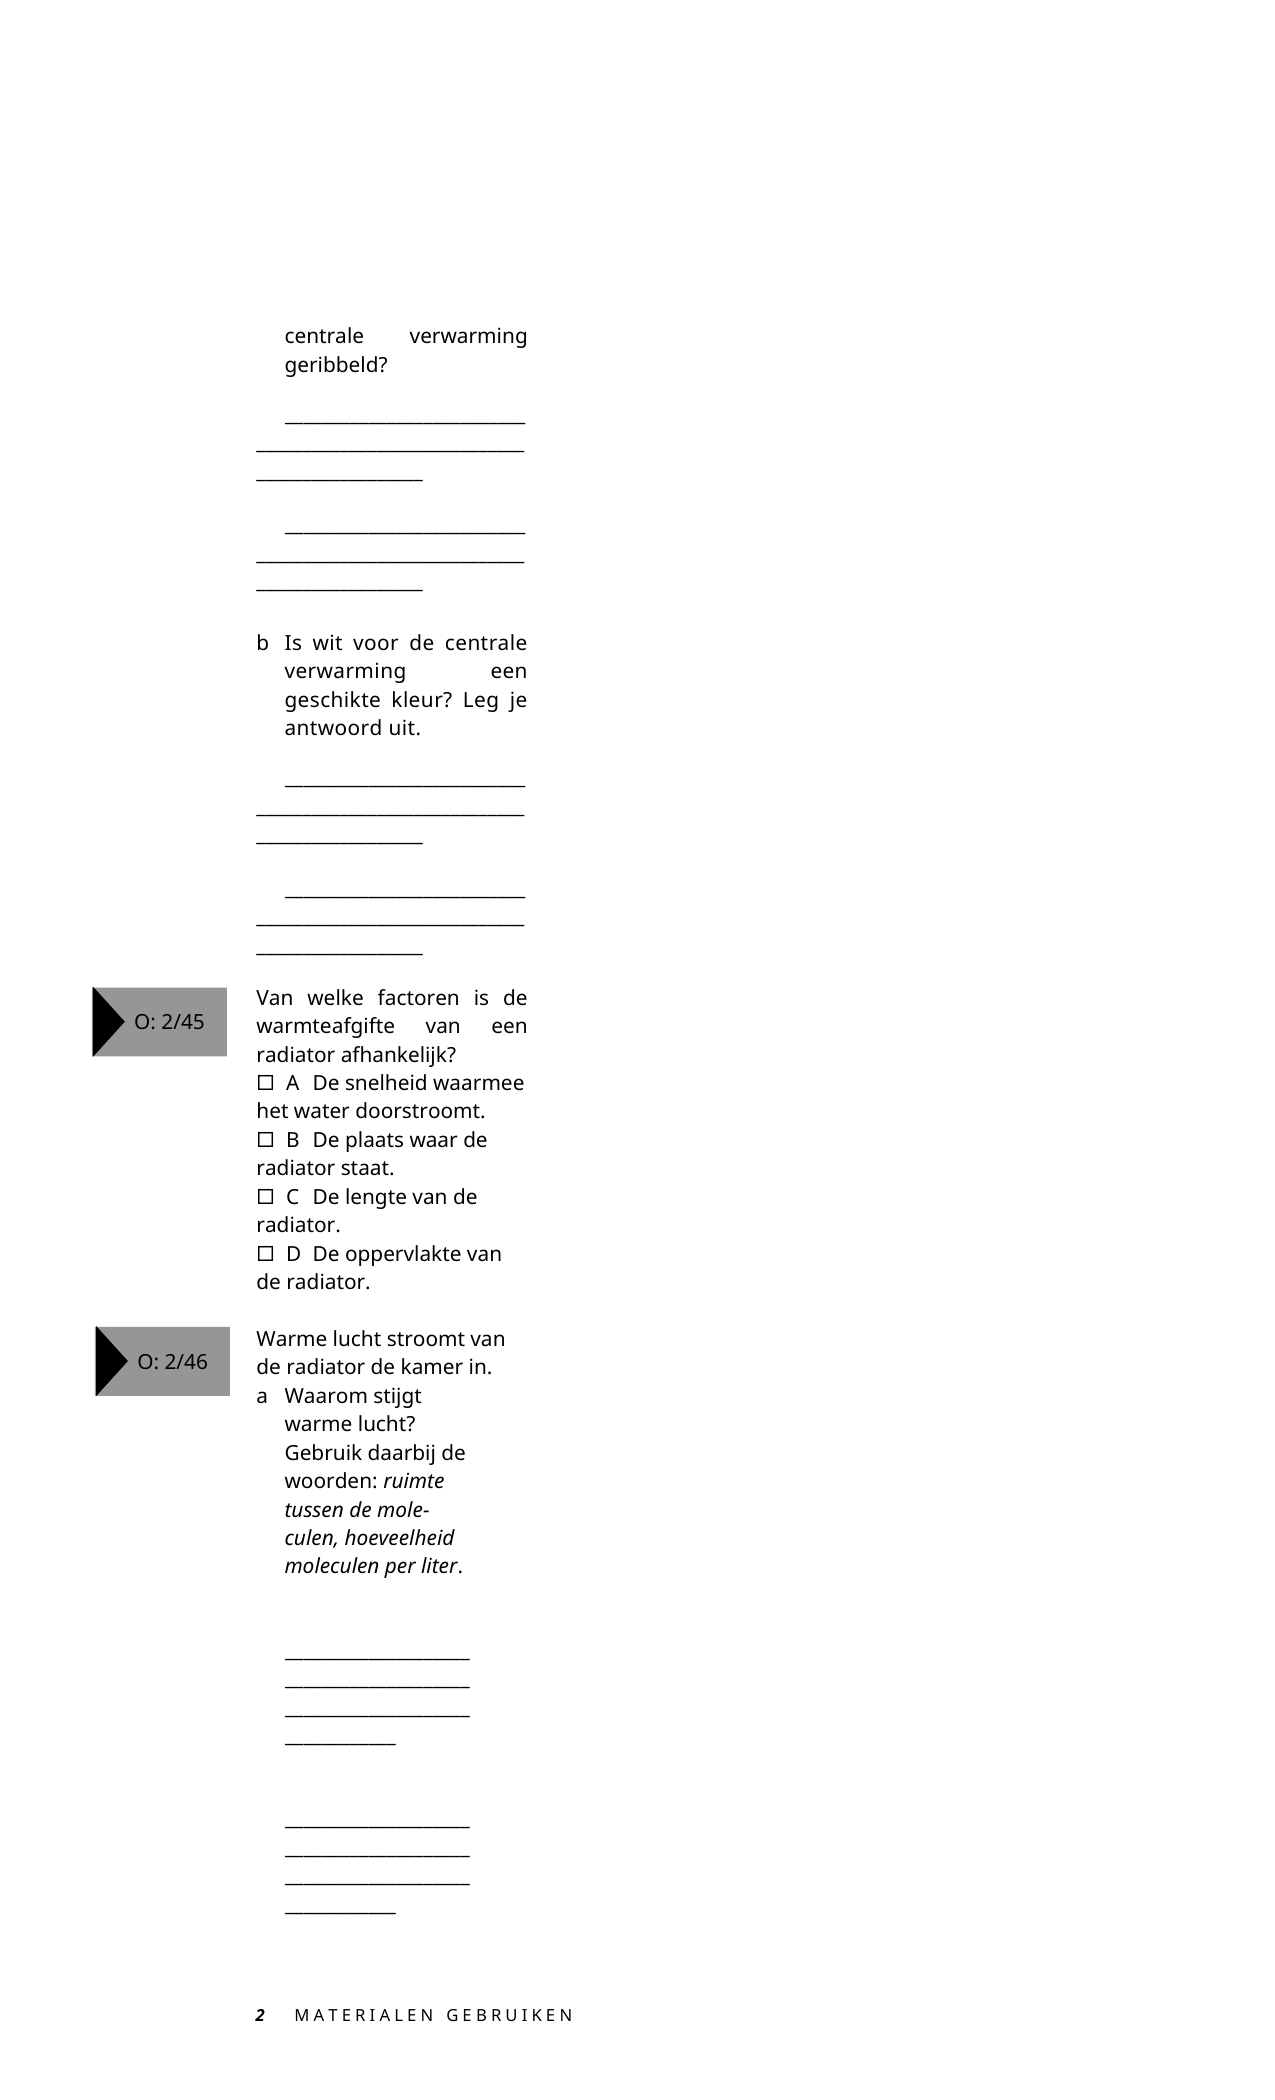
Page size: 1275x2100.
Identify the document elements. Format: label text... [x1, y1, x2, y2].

text ________________________________________________________________________ [256, 1769, 477, 1917]
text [256, 321, 528, 378]
text ________________________________________________________________________ [256, 1601, 477, 1749]
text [256, 509, 528, 595]
text _________________________________________________________________________ [256, 763, 528, 848]
list D De oppervlakte van de radiator. [256, 1239, 528, 1296]
list B De plaats waar de radiator staat. [256, 1125, 528, 1182]
text Van welke factoren is de warmteafgifte van een radiator afhankelijk? [256, 983, 528, 1068]
text _________________________________________________________________________ [256, 873, 528, 958]
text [256, 399, 528, 484]
text a Waarom stijgt warme lucht? Gebruik daarbij de woorden: ruimte tussen de moleculen, hoeveelheid moleculen per liter. [256, 1381, 477, 1580]
text Warme lucht stroomt van de radiator de kamer in. [256, 1324, 528, 1381]
list C De lengte van de radiator. [256, 1182, 528, 1239]
list A De snelheid waarmee het water doorstroomt. [256, 1068, 528, 1125]
text b Is wit voor de centrale verwarming een geschikte kleur? Leg je antwoord uit. [256, 628, 528, 742]
